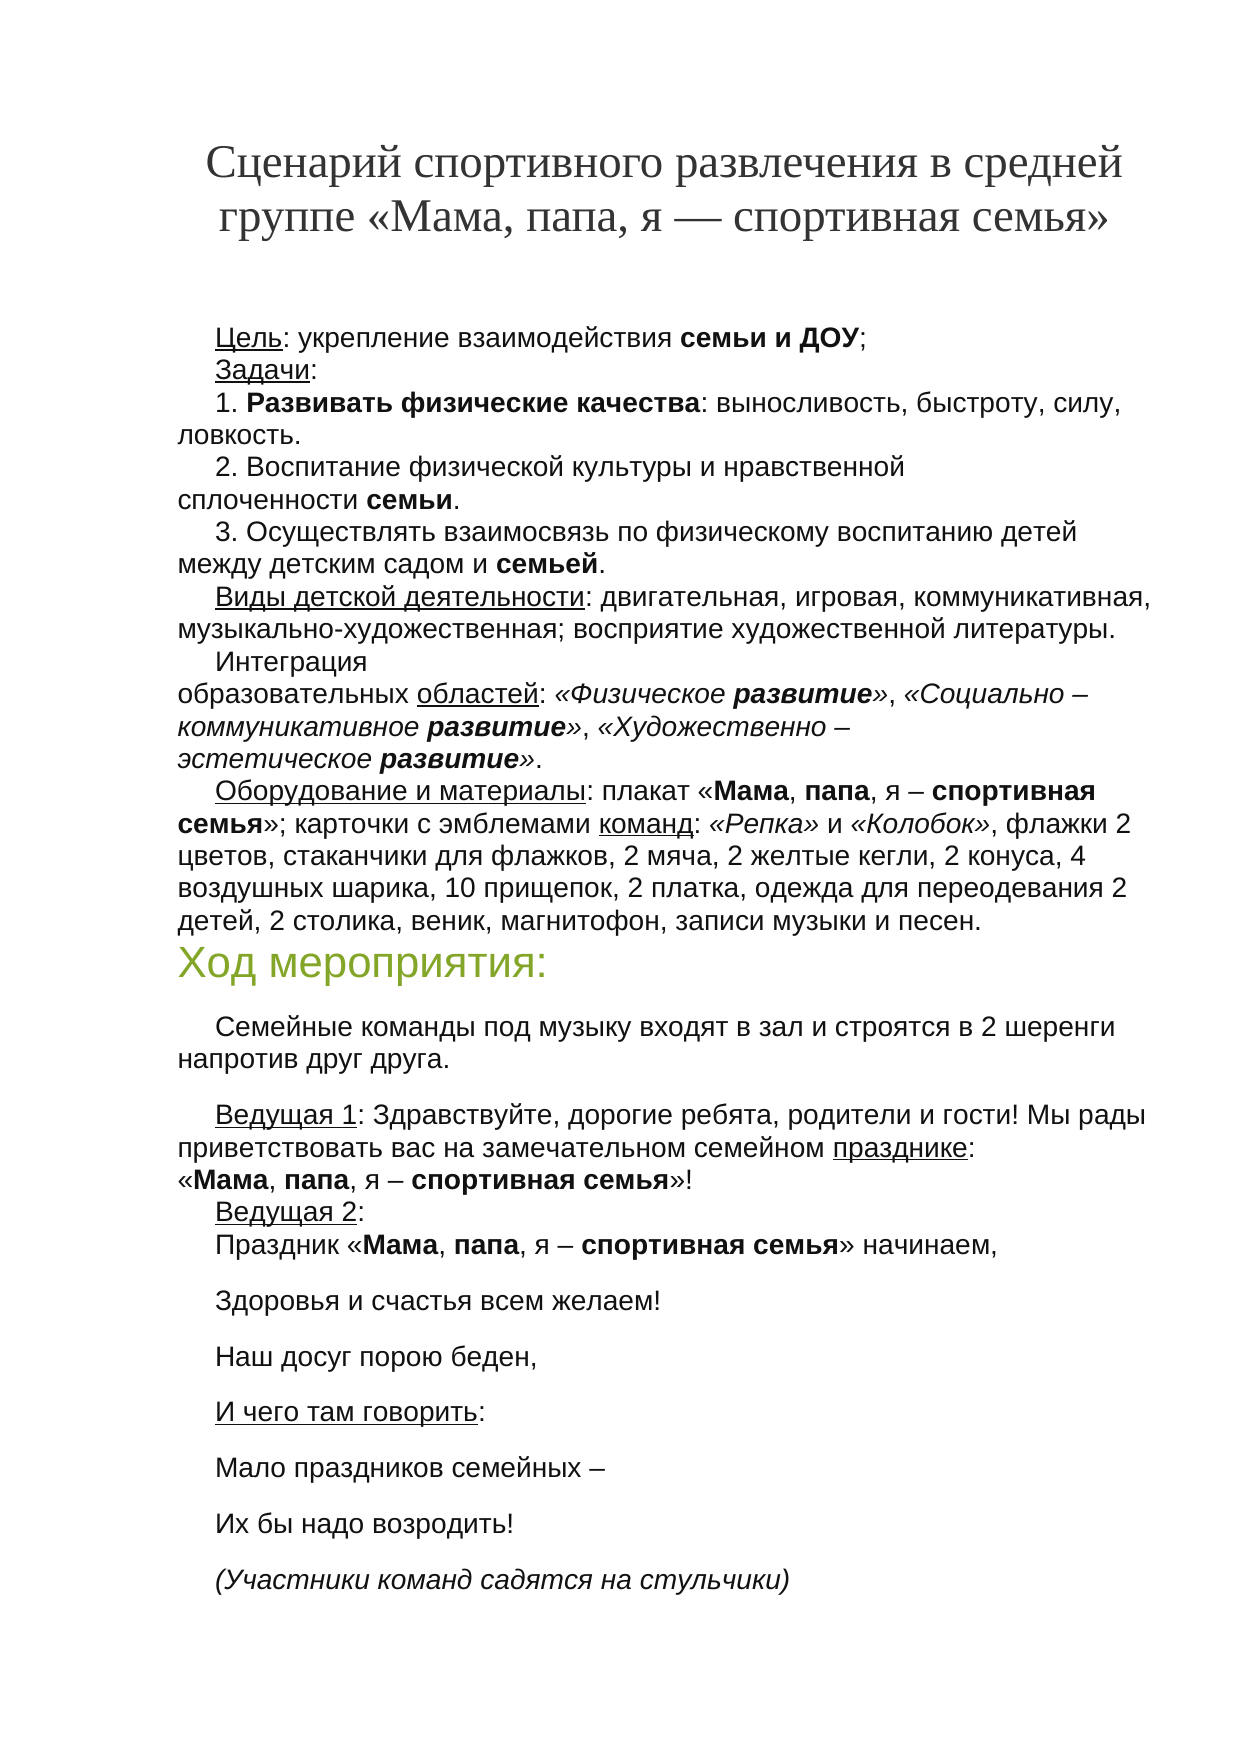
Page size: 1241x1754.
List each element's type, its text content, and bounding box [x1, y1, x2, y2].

text Мало праздников семейных – [177, 1451, 1152, 1483]
text (Участники команд садятся на стульчики) [177, 1563, 1152, 1595]
text Оборудование и материалы: плакат «Мама, папа, я – спортивная семья»; карточки с эмблемами команд: «Репка» и «Колобок», флажки 2 цветов, стаканчики для флажков, 2 мяча, 2 желтые кегли, 2 конуса, 4 воздушных шарика, 10 прищепок, 2 платка, одежда для переодевания 2 детей, 2 столика, веник, магнитофон, записи музыки и песен. [177, 774, 1152, 936]
text Виды детской деятельности: двигательная, игровая, коммуникативная, музыкально-художественная; восприятие художественной литературы. [177, 580, 1152, 645]
text 3. Осуществлять взаимосвязь по физическому воспитанию детей между детским садом и семьей. [177, 515, 1152, 580]
text Сценарий спортивного развлечения в средней группе «Мама, папа, я — спортивная семья» [177, 134, 1152, 241]
text Семейные команды под музыку входят в зал и строятся в 2 шеренги напротив друг друга. [177, 1010, 1152, 1075]
text 2. Воспитание физической культуры и нравственной сплоченности семьи. [177, 450, 1152, 515]
text Их бы надо возродить! [177, 1507, 1152, 1539]
text Ход мероприятия: [177, 936, 1152, 987]
text И чего там говорить: [177, 1395, 1152, 1428]
text Праздник «Мама, папа, я – спортивная семья» начинаем, [177, 1228, 1152, 1260]
text Задачи: [177, 353, 1152, 386]
text Ведущая 2: [177, 1195, 1152, 1228]
text Здоровья и счастья всем желаем! [177, 1284, 1152, 1316]
text Наш досуг порою беден, [177, 1339, 1152, 1372]
text 1. Развивать физические качества: выносливость, быстроту, силу, ловкость. [177, 386, 1152, 450]
text Ведущая 1: Здравствуйте, дорогие ребята, родители и гости! Мы рады приветствовать вас на замечательном семейном празднике: «Мама, папа, я – спортивная семья»! [177, 1098, 1152, 1195]
text Цель: укрепление взаимодействия семьи и ДОУ; [177, 321, 1152, 353]
text Интеграция образовательных областей: «Физическое развитие», «Социально – коммуникативное развитие», «Художественно – эстетическое развитие». [177, 645, 1152, 774]
